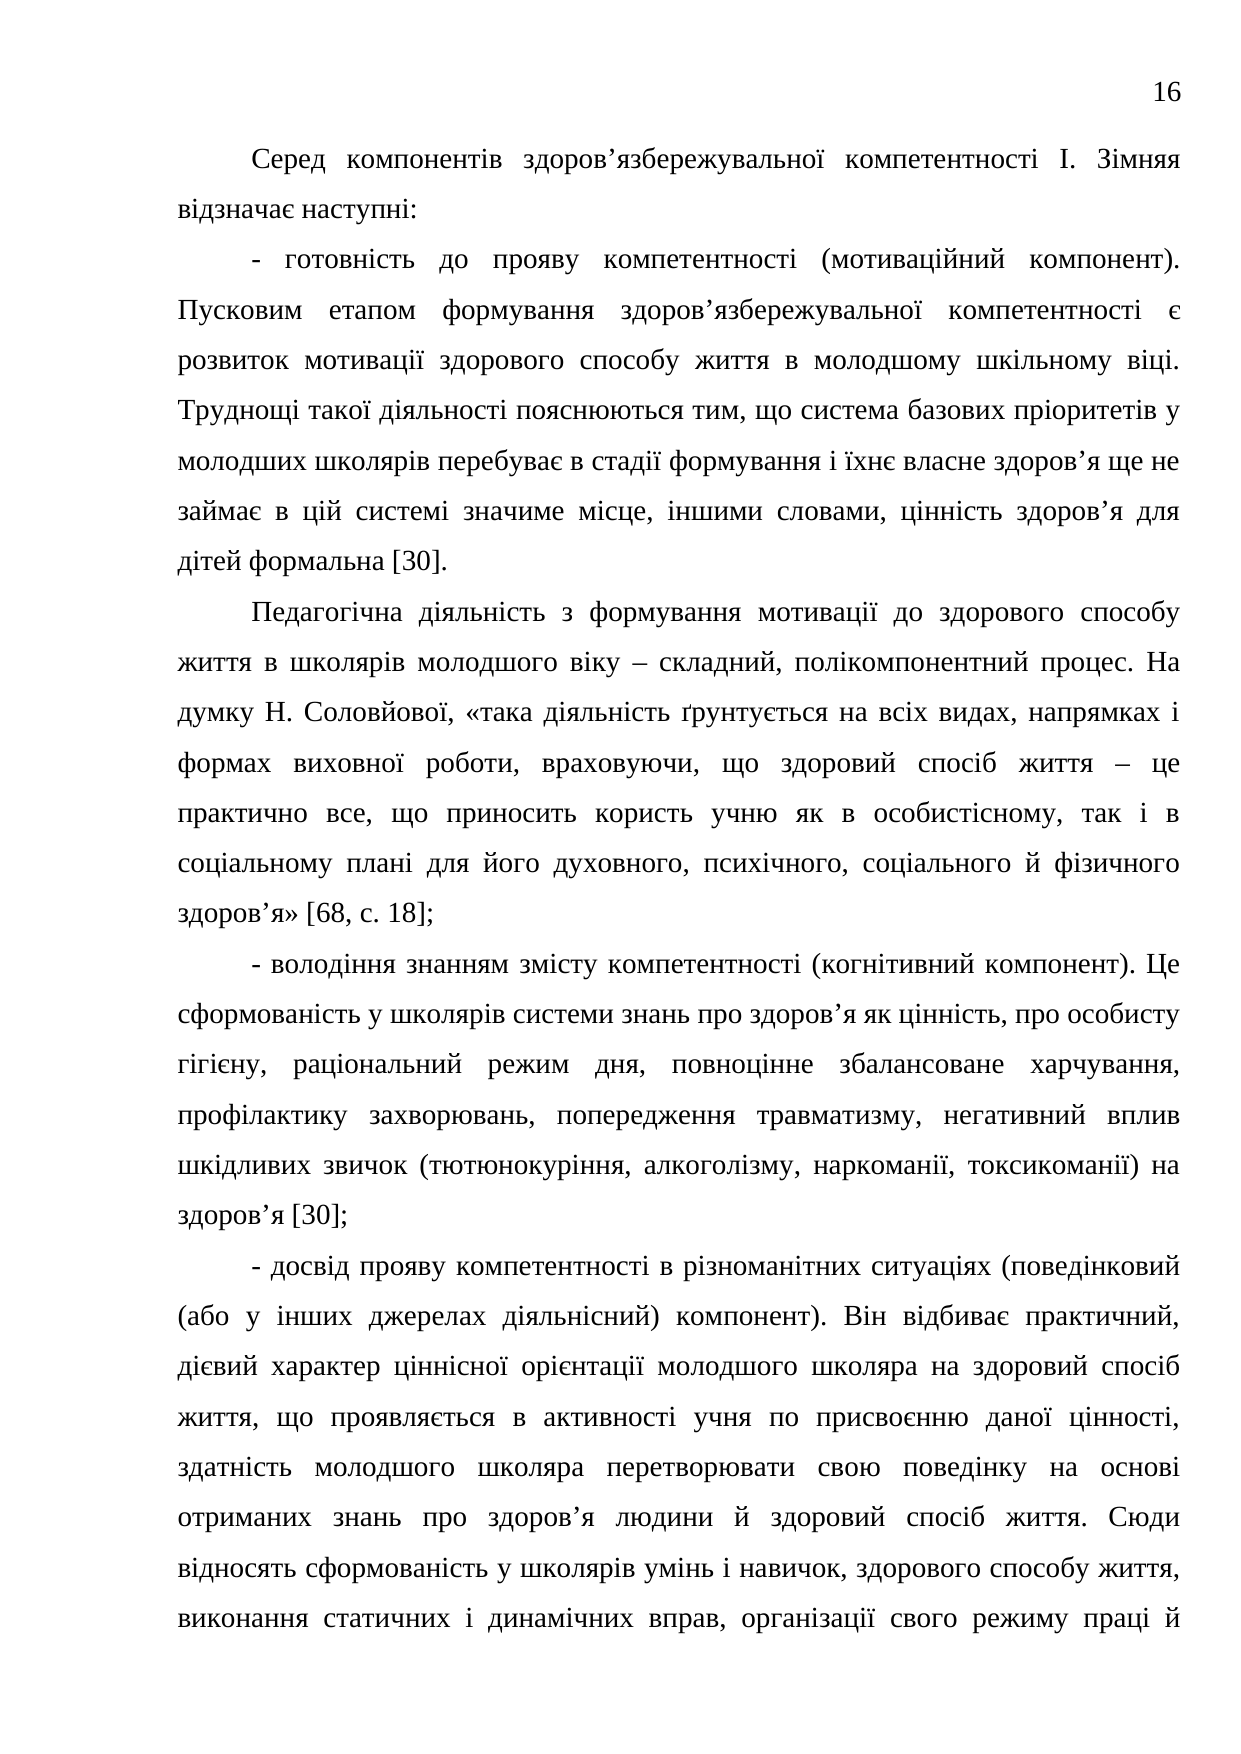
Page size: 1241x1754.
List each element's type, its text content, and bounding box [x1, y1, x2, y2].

text Серед компонентів здоров’язбережувальної компетентності І. Зімняя відзначає наступні: [177, 141, 1181, 225]
text Педагогічна діяльність з формування мотивації до здорового способу життя в школярів молодшого віку – складний, полікомпонентний процес. На думку Н. Соловйової, «така діяльність ґрунтується на всіх видах, напрямках і формах виховної роботи, враховуючи, що здоровий спосіб життя – це практично все, що приносить користь учню як в особистісному, так і в соціальному плані для його духовного, психічного, соціального й фізичного здоров’я» [68, с. 18]; [177, 594, 1181, 929]
text - готовність до прояву компетентності (мотиваційний компонент). Пусковим етапом формування здоров’язбережувальної компетентності є розвиток мотивації здорового способу життя в молодшому шкільному віці. Труднощі такої діяльності пояснюються тим, що система базових пріоритетів у молодших школярів перебуває в стадії формування і їхнє власне здоров’я ще не займає в цій системі значиме місце, іншими словами, цінність здоров’я для дітей формальна [30]. [177, 242, 1181, 577]
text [177, 1248, 1181, 1633]
text - володіння знанням змісту компетентності (когнітивний компонент). Це сформованість у школярів системи знань про здоров’я як цінність, про особисту гігієну, раціональний режим дня, повноцінне збалансоване харчування, профілактику захворювань, попередження травматизму, негативний вплив шкідливих звичок (тютюнокуріння, алкоголізму, наркоманії, токсикоманії) на здоров’я [30]; [177, 946, 1181, 1231]
